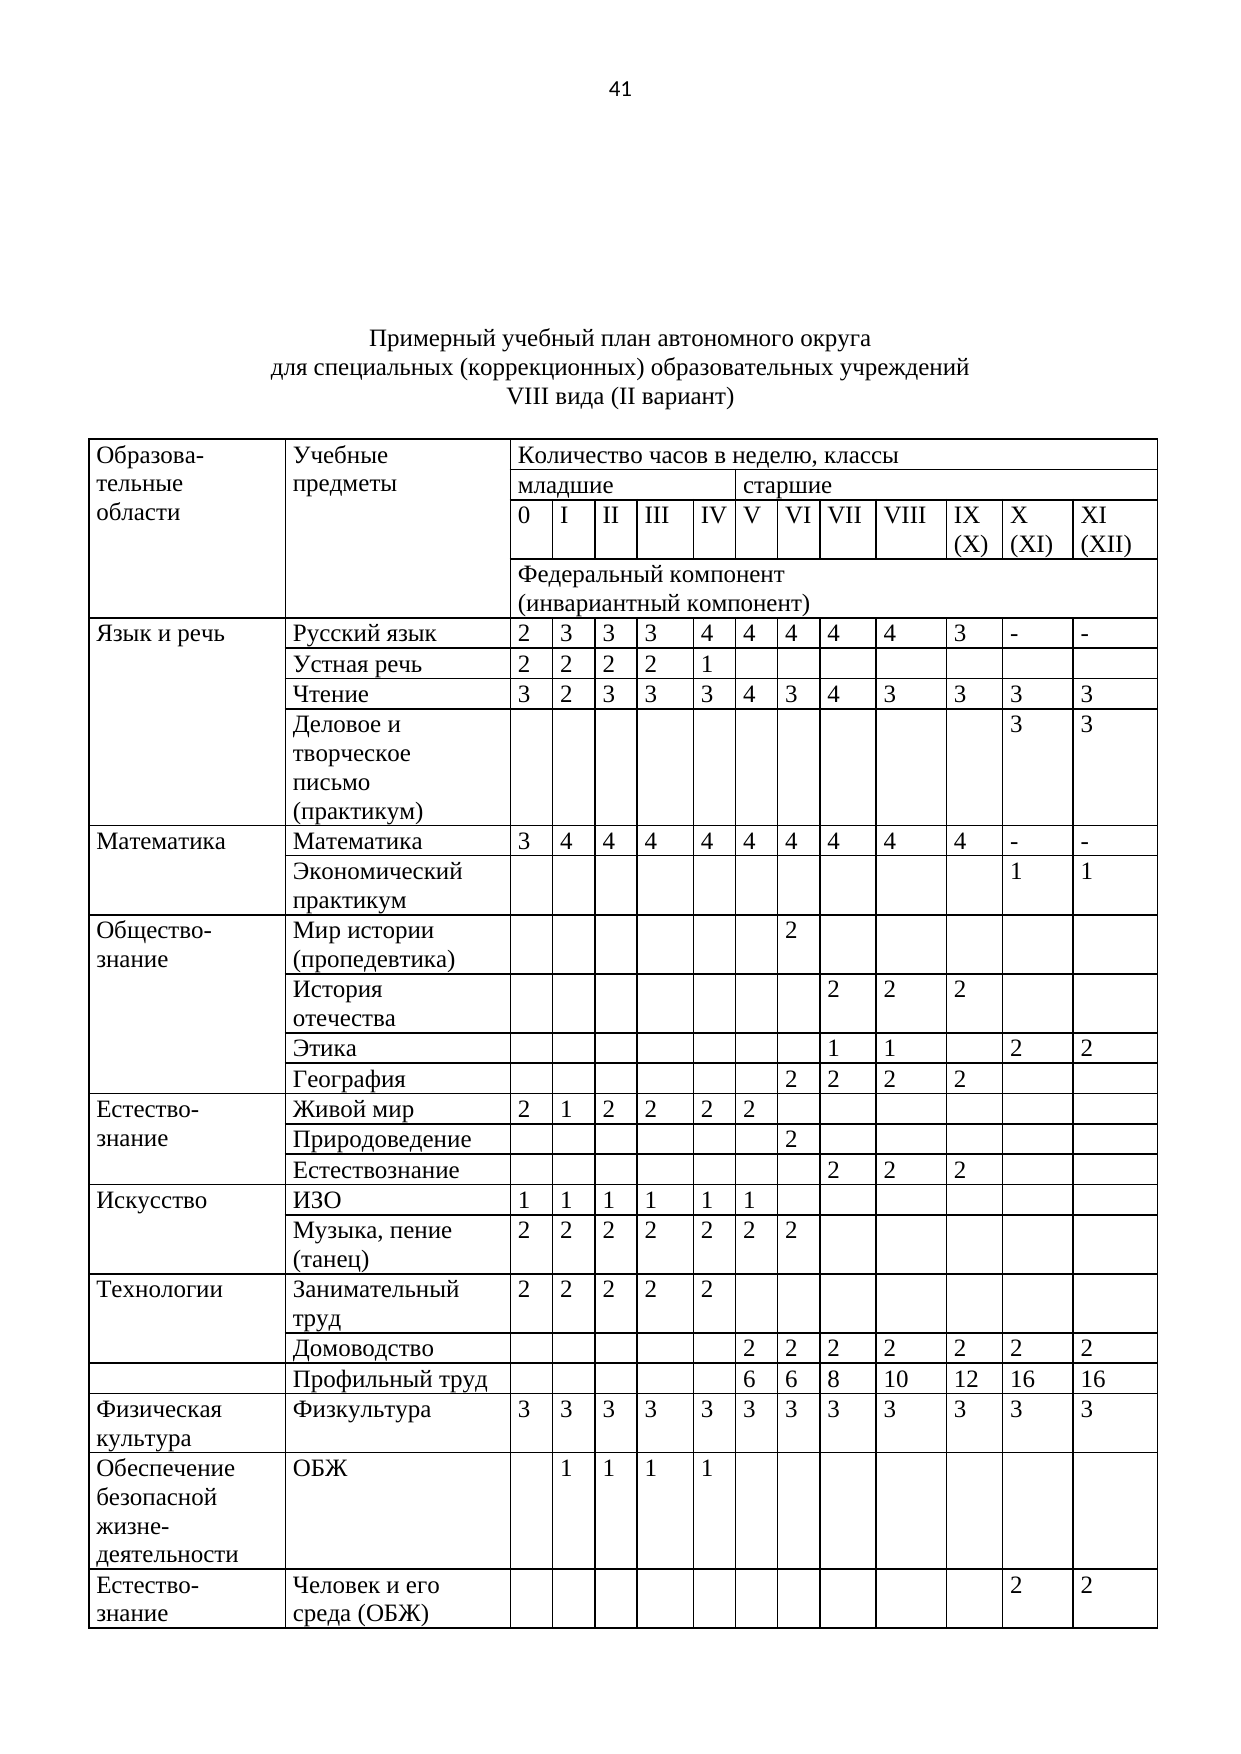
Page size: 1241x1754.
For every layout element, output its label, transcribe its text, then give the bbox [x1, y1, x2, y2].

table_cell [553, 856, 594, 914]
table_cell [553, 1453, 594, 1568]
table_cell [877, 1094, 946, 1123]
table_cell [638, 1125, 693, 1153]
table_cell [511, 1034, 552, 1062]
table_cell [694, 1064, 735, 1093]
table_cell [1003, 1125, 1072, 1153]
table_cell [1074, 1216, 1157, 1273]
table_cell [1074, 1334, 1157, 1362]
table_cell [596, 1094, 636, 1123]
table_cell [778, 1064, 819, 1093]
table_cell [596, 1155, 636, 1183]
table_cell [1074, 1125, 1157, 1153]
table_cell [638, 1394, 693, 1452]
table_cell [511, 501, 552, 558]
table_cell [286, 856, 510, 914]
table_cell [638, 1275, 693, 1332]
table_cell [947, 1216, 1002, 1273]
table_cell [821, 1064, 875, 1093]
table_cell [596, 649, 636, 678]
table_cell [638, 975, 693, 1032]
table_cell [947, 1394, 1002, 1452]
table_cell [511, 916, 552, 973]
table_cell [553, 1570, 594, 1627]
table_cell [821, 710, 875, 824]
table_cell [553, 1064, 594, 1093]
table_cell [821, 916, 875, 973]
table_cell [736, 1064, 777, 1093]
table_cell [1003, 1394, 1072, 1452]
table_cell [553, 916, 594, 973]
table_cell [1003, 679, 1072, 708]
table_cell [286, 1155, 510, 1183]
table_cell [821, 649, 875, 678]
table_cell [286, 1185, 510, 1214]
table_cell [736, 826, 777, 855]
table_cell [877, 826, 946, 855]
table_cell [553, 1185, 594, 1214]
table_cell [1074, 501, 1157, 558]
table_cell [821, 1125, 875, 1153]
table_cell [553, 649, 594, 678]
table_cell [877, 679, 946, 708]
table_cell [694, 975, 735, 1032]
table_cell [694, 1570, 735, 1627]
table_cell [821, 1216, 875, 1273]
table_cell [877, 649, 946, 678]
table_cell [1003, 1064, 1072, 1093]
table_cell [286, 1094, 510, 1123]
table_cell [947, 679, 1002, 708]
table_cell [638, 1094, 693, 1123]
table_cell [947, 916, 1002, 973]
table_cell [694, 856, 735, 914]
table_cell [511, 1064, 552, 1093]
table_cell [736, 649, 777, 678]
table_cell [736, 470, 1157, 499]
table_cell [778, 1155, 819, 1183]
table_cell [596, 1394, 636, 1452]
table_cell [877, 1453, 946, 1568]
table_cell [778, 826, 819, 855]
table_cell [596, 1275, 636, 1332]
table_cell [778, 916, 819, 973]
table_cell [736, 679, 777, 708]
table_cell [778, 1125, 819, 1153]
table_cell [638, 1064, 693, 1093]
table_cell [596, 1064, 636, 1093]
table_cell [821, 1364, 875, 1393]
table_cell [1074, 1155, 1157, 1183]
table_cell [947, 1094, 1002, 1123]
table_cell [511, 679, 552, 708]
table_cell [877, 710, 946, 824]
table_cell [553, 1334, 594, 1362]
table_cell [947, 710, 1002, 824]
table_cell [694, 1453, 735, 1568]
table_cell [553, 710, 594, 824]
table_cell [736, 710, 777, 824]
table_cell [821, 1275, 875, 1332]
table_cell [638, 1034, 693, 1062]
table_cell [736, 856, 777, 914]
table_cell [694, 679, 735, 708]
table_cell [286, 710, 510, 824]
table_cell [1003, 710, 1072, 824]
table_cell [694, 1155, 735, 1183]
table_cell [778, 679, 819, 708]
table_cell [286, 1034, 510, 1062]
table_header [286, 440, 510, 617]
text для специальных (коррекционных) образовательных учреждений [89, 352, 1152, 381]
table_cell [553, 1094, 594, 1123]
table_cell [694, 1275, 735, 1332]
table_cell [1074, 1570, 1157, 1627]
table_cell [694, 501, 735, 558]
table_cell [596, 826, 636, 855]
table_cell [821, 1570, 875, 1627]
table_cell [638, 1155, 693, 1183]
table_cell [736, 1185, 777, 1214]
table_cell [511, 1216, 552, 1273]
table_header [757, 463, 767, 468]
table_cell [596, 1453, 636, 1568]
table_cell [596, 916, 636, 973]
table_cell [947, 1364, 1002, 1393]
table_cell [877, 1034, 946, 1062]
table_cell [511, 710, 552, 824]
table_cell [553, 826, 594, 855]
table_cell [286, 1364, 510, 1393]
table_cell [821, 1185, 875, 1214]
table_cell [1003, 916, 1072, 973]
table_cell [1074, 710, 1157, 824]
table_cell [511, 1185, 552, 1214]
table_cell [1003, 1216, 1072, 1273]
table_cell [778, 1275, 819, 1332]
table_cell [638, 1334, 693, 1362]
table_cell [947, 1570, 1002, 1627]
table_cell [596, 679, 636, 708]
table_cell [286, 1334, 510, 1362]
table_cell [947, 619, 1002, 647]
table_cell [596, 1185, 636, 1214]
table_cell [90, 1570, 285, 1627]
text Примерный учебный план автономного округа [89, 323, 1152, 352]
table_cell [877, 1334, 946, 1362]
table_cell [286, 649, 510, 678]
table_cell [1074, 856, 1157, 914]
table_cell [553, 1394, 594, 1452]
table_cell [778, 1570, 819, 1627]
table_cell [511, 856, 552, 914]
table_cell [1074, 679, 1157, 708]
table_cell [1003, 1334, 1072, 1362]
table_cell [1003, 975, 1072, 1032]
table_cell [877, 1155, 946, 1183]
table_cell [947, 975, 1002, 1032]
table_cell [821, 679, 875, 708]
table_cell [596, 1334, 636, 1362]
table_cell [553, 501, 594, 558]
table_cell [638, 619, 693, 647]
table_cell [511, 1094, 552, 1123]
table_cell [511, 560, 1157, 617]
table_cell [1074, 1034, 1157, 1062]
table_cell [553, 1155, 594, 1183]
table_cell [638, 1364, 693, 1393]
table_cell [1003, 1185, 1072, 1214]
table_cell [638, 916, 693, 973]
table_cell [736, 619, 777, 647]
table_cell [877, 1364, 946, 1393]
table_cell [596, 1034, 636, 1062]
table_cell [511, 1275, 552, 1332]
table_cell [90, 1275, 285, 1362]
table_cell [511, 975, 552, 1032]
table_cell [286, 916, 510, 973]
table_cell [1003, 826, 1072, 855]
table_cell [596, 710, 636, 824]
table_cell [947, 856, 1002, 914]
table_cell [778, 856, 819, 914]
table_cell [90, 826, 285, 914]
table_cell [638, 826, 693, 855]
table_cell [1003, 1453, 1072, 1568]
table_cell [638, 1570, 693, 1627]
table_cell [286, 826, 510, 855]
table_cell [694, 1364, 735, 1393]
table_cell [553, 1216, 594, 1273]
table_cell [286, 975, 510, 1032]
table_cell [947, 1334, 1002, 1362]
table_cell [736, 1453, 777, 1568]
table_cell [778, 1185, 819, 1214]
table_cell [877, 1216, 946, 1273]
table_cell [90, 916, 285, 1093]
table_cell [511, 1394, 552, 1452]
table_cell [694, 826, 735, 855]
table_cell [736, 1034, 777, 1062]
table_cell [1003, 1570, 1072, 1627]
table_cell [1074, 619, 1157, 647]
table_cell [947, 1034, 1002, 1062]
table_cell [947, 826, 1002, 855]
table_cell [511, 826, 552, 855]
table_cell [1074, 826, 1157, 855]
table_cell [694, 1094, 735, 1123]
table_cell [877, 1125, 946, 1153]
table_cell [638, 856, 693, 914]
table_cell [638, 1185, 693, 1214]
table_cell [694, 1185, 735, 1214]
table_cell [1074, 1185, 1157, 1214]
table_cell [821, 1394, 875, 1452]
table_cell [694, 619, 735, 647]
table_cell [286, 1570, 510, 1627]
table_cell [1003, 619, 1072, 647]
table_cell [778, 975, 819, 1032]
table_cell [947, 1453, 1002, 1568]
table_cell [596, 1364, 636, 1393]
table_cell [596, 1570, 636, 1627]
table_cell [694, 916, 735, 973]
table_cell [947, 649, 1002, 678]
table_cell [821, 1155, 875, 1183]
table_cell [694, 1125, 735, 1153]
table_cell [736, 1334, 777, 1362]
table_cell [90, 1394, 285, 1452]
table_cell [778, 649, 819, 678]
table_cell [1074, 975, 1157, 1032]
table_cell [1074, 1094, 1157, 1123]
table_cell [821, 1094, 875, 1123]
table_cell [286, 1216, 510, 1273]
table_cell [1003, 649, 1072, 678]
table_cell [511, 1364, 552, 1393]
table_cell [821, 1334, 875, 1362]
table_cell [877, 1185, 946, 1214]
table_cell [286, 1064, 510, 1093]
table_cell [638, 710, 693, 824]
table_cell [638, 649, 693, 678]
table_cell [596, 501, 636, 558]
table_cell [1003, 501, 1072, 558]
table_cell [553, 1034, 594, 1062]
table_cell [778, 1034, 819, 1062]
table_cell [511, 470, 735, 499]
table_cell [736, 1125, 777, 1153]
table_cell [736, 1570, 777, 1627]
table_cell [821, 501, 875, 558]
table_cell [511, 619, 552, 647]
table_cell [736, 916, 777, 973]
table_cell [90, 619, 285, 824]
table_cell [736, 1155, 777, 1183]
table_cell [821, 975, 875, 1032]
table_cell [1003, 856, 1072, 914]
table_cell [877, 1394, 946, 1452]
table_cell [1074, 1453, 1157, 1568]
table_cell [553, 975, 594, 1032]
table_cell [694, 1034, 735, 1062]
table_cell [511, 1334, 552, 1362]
text VIII вида (II вариант) [89, 381, 1152, 409]
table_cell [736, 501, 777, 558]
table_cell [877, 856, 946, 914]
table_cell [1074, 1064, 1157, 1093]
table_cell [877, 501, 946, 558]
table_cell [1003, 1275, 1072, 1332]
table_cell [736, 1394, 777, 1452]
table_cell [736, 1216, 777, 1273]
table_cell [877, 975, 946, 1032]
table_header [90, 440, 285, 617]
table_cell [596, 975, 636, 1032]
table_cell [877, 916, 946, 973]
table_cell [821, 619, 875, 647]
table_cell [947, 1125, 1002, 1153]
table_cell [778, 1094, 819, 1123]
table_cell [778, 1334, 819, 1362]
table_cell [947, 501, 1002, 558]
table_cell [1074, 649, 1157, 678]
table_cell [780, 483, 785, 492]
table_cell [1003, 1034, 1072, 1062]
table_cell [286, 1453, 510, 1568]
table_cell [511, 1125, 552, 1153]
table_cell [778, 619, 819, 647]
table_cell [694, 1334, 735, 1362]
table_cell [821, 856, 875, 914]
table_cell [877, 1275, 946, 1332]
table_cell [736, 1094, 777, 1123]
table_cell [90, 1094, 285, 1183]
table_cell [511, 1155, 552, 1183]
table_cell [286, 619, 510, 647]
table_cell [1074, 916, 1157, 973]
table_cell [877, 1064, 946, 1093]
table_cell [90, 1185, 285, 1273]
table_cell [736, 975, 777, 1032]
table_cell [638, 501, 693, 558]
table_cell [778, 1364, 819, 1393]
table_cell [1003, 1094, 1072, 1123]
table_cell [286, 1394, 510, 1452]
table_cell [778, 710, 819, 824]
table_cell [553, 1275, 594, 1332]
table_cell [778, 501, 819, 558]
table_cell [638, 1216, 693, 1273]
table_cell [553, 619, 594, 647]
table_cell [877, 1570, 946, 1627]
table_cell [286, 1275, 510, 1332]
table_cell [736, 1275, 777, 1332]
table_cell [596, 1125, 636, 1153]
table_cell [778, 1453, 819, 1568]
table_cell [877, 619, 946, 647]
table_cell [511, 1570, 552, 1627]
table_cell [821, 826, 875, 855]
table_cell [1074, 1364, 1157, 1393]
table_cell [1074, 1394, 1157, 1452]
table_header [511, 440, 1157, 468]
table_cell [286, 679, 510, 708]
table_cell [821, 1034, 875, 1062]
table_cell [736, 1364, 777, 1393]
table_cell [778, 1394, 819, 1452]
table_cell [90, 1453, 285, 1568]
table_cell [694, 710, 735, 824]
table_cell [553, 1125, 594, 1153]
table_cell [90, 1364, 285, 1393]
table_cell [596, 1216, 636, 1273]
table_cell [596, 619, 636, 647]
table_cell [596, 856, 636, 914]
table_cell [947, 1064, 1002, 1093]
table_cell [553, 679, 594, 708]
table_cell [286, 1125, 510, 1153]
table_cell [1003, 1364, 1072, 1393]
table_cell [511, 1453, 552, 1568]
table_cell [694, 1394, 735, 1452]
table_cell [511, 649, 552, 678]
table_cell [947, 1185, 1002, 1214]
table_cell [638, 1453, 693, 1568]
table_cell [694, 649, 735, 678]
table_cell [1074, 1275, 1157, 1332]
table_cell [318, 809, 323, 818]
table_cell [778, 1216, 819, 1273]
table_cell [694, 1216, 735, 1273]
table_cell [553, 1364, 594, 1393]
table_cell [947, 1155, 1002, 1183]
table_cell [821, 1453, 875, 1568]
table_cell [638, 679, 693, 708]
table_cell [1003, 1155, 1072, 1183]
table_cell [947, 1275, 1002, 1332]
